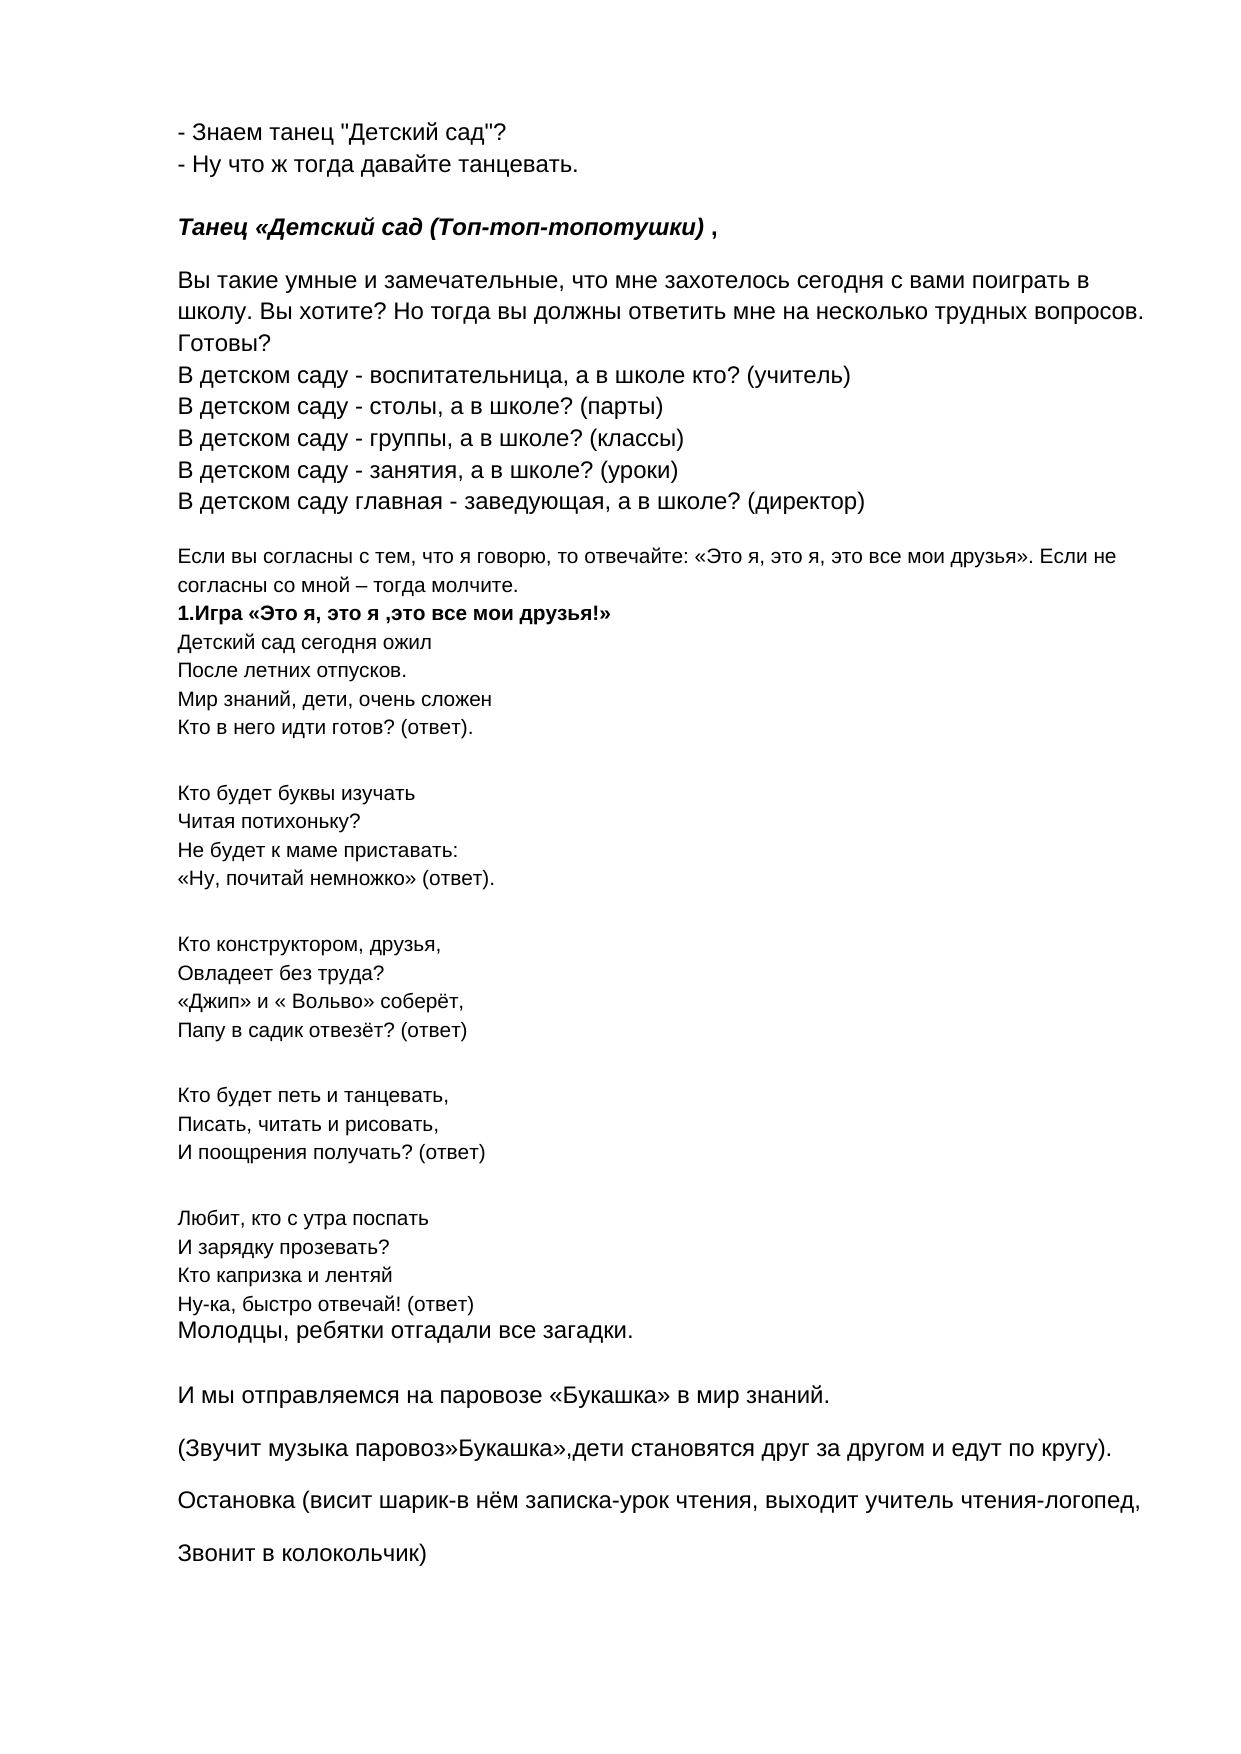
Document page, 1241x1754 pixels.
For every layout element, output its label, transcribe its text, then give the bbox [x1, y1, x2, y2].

text 1.Игра «Это я, это я ,это все мои друзья!» [177, 597, 1152, 625]
text Если вы согласны с тем, что я говорю, то отвечайте: «Это я, это я, это все мои друзья». Если не согласны со мной – тогда молчите. [177, 540, 1152, 597]
text Вы такие умные и замечательные, что мне захотелось сегодня с вами поиграть в школу. Вы хотите? Но тогда вы должны ответить мне на несколько трудных вопросов. Готовы? В детском саду - воспитательница, а в школе кто? (учитель) В детском саду - столы, а в школе? (парты) В детском саду - группы, а в школе? (классы) В детском саду - занятия, а в школе? (уроки) В детском саду главная - заведующая, а в школе? (директор) [177, 266, 1152, 515]
text И мы отправляемся на паровозе «Букашка» в мир знаний. [177, 1381, 1152, 1409]
text Остановка (висит шарик-в нём записка-урок чтения, выходит учитель чтения-логопед, [177, 1486, 1152, 1514]
text Кто будет буквы изучать Читая потихоньку? Не будет к маме приставать: «Ну, почитай немножко» (ответ). [177, 776, 1152, 890]
text (Звучит музыка паровоз»Букашка»,дети становятся друг за другом и едут по кругу). [177, 1434, 1152, 1461]
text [177, 118, 1152, 241]
text Кто будет петь и танцевать, Писать, читать и рисовать, И поощрения получать? (ответ) [177, 1079, 1152, 1164]
text Любит, кто с утра поспать И зарядку прозевать? Кто капризка и лентяй Ну-ка, быстро отвечай! (ответ) Молодцы, ребятки отгадали все загадки. [177, 1202, 1152, 1344]
text Детский сад сегодня ожил После летних отпусков. Мир знаний, дети, очень сложен Кто в него идти готов? (ответ). [177, 625, 1152, 739]
text Кто конструктором, друзья, Овладеет без труда? «Джип» и « Вольво» соберёт, Папу в садик отвезёт? (ответ) [177, 928, 1152, 1041]
text Звонит в колокольчик) [177, 1539, 1152, 1566]
